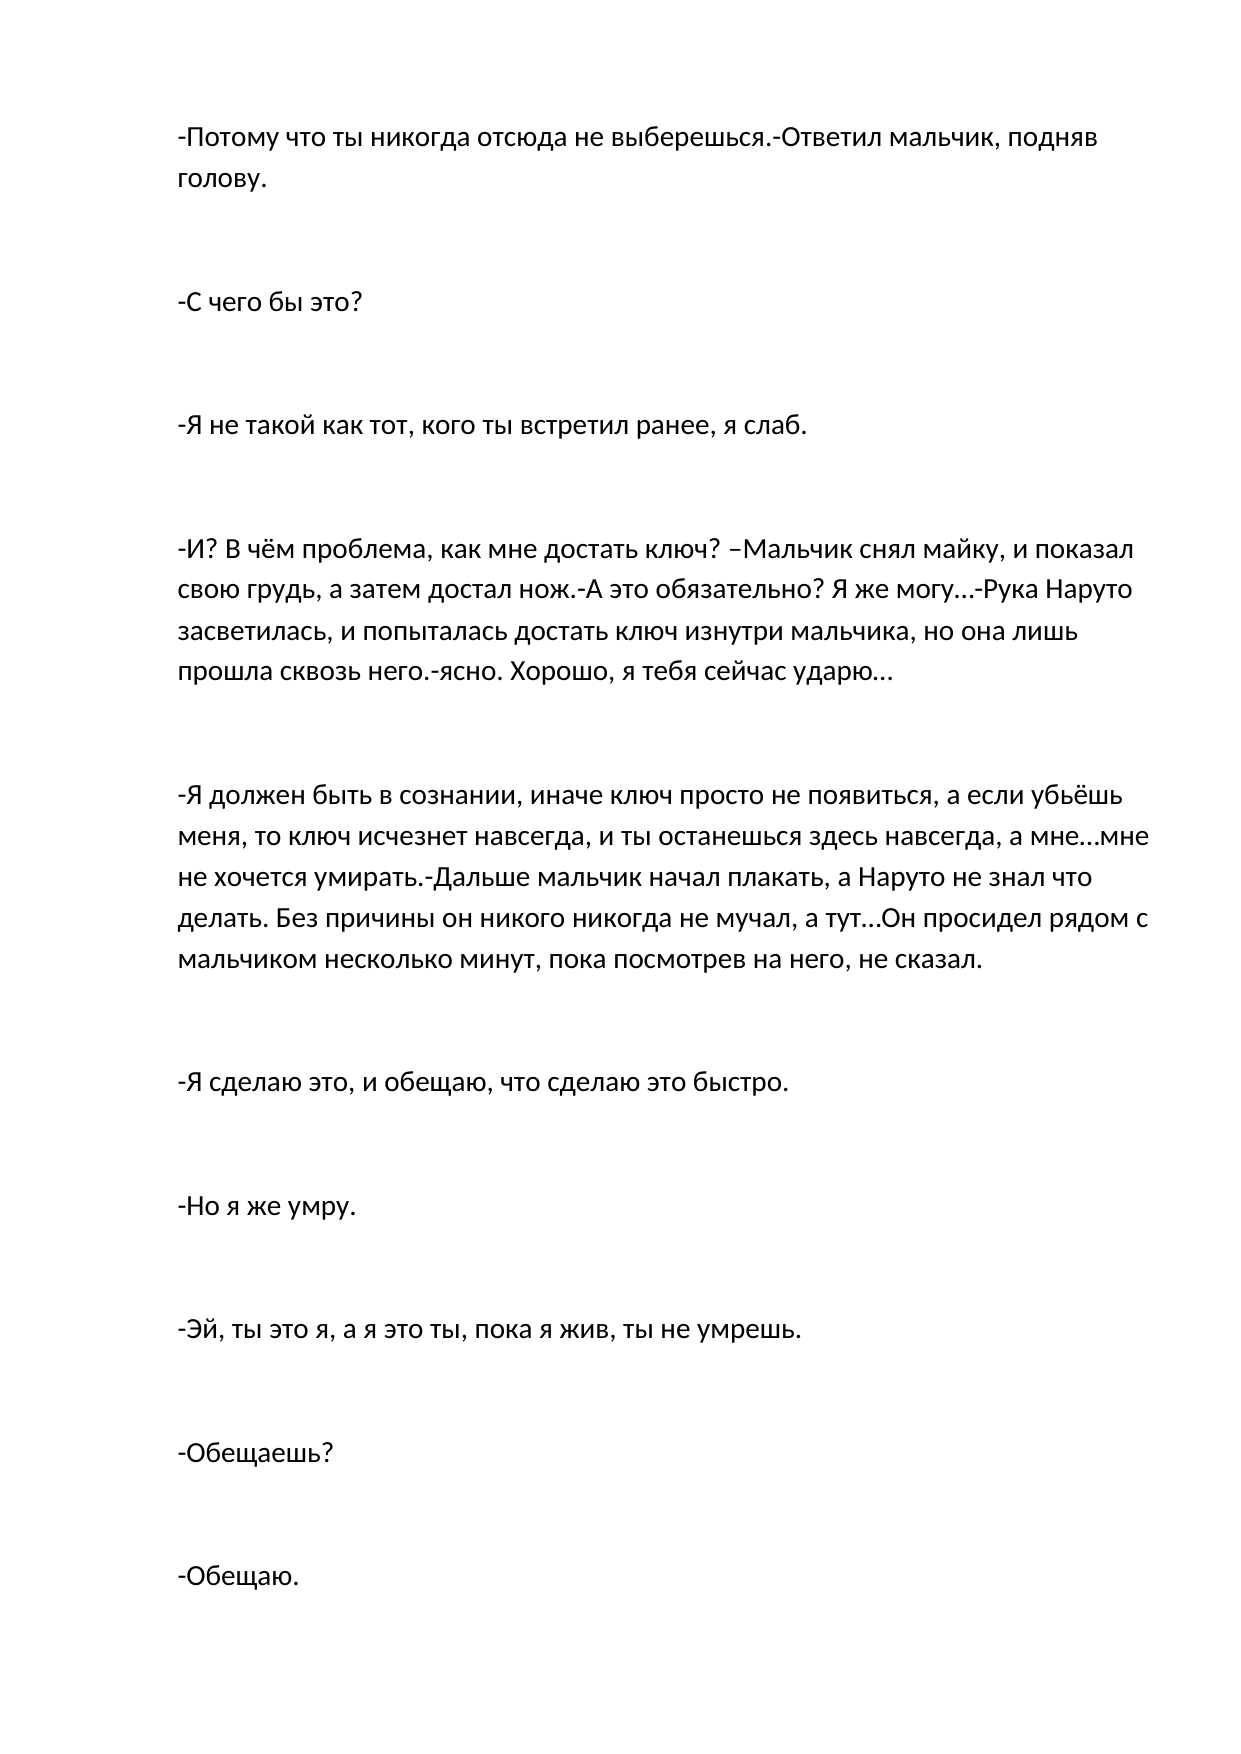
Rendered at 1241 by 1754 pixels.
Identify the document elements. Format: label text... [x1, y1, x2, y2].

text -С чего бы это? [177, 283, 1152, 318]
text -Эй, ты это я, а я это ты, пока я жив, ты не умрешь. [177, 1310, 1152, 1346]
text -Я не такой как тот, кого ты встретил ранее, я слаб. [177, 406, 1152, 442]
text -И? В чём проблема, как мне достать ключ? –Мальчик снял майку, и показал свою грудь, а затем достал нож.-А это обязательно? Я же могу…-Рука Наруто засветилась, и попыталась достать ключ изнутри мальчика, но она лишь прошла сквозь него.-ясно. Хорошо, я тебя сейчас ударю… [177, 530, 1152, 688]
text -Обещаю. [177, 1557, 1152, 1593]
text -Я сделаю это, и обещаю, что сделаю это быстро. [177, 1063, 1152, 1099]
text -Потому что ты никогда отсюда не выберешься.-Ответил мальчик, подняв голову. [177, 118, 1152, 195]
text -Обещаешь? [177, 1434, 1152, 1469]
text -Я должен быть в сознании, иначе ключ просто не появиться, а если убьёшь меня, то ключ исчезнет навсегда, и ты останешься здесь навсегда, а мне…мне не хочется умирать.-Дальше мальчик начал плакать, а Наруто не знал что делать. Без причины он никого никогда не мучал, а тут…Он просидел рядом с мальчиком несколько минут, пока посмотрев на него, не сказал. [177, 776, 1152, 975]
text -Но я же умру. [177, 1187, 1152, 1222]
